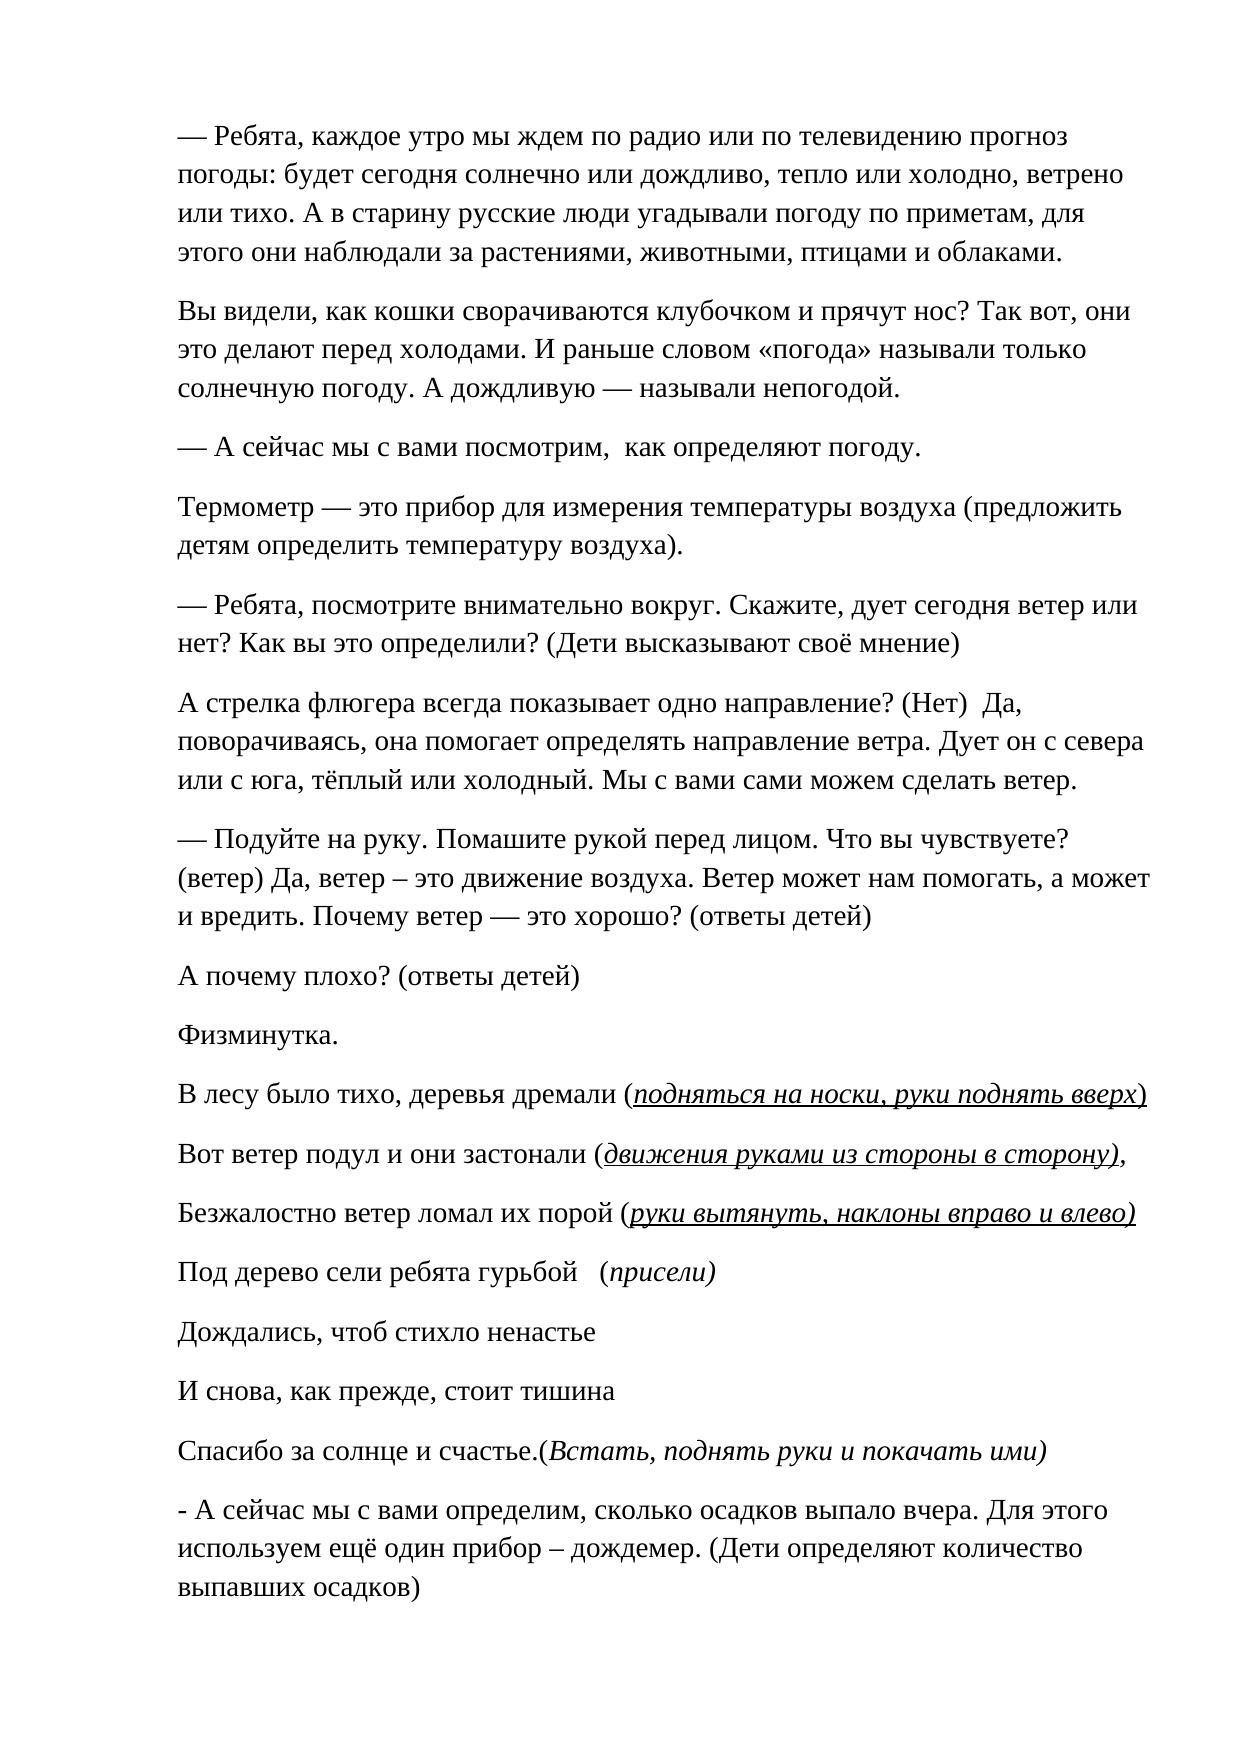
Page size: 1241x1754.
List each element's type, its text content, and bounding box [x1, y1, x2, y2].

text Под дерево сели ребята гурьбой (присели) [177, 1254, 1152, 1288]
text В лесу было тихо, деревья дремали (подняться на носки, руки поднять вверх) [177, 1076, 1152, 1110]
text Термометр — это прибор для измерения температуры воздуха (предложить детям определить температуру воздуха). [177, 489, 1152, 561]
text Физминутка. [177, 1017, 1152, 1051]
text Вот ветер подул и они застонали (движения руками из стороны в сторону), [177, 1136, 1152, 1169]
text — Подуйте на руку. Помашите рукой перед лицом. Что вы чувствуете? (ветер) Да, ветер – это движение воздуха. Ветер может нам помогать, а может и вредить. Почему ветер — это хорошо? (ответы детей) [177, 821, 1152, 932]
text — Ребята, каждое утро мы ждем по радио или по телевидению прогноз погоды: будет сегодня солнечно или дождливо, тепло или холодно, ветрено или тихо. А в старину русские люди угадывали погоду по приметам, для этого они наблюдали за растениями, животными, птицами и облаками. [177, 118, 1152, 267]
text А стрелка флюгера всегда показывает одно направление? (Нет) Да, поворачиваясь, она помогает определять направление ветра. Дует он с севера или с юга, тёплый или холодный. Мы с вами сами можем сделать ветер. [177, 685, 1152, 795]
text — Ребята, посмотрите внимательно вокруг. Скажите, дует сегодня ветер или нет? Как вы это определили? (Дети высказывают своё мнение) [177, 587, 1152, 659]
text Безжалостно ветер ломал их порой (руки вытянуть, наклоны вправо и влево) [177, 1195, 1152, 1229]
text И снова, как прежде, стоит тишина [177, 1373, 1152, 1407]
text Дождались, чтоб стихло ненастье [177, 1314, 1152, 1347]
text А почему плохо? (ответы детей) [177, 958, 1152, 991]
text Вы видели, как кошки сворачиваются клубочком и прячут нос? Так вот, они это делают перед холодами. И раньше словом «погода» называли только солнечную погоду. А дождливую — называли непогодой. [177, 293, 1152, 404]
text Спасибо за солнце и счастье.(Встать, поднять руки и покачать ими) [177, 1433, 1152, 1466]
text - А сейчас мы с вами определим, сколько осадков выпало вчера. Для этого используем ещё один прибор – дождемер. (Дети определяют количество выпавших осадков) [177, 1492, 1152, 1603]
text — А сейчас мы с вами посмотрим, как определяют погоду. [177, 429, 1152, 463]
